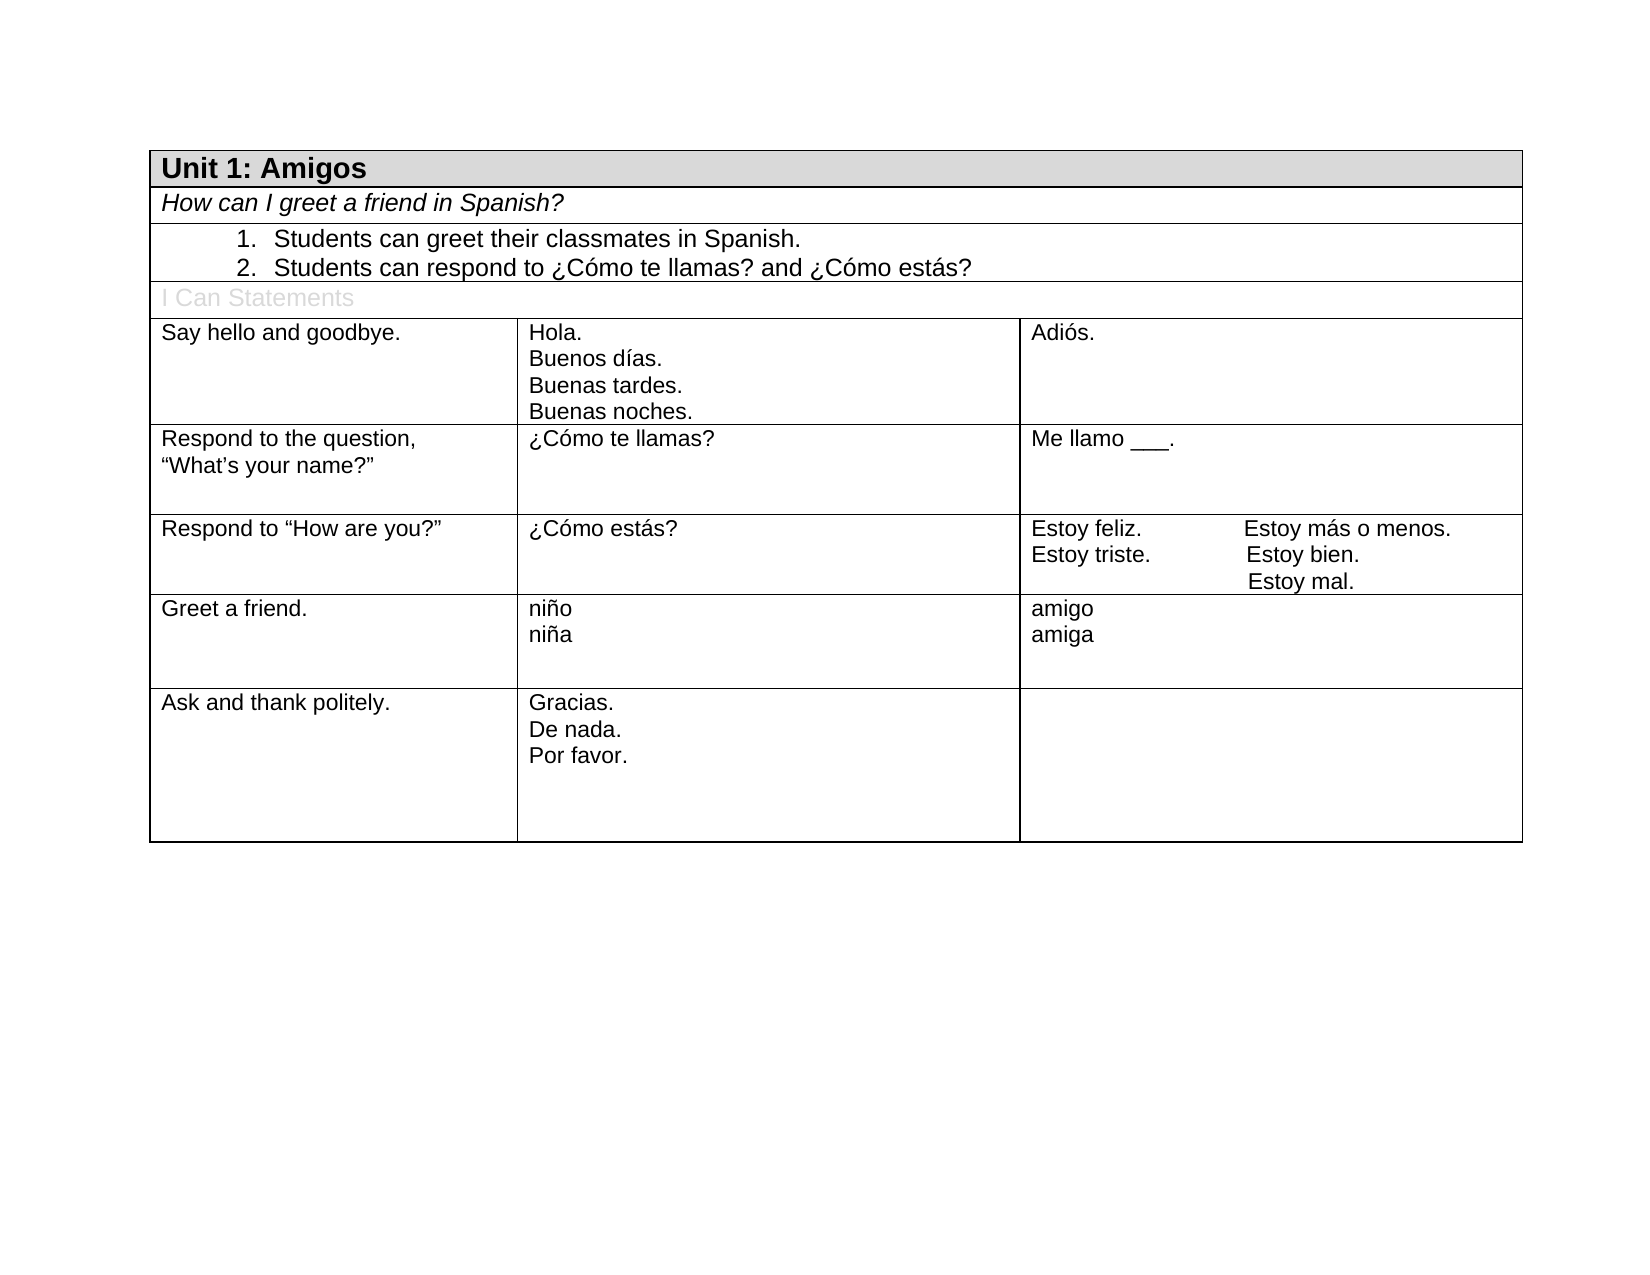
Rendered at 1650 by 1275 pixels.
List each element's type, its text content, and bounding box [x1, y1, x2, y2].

table_cell Hola. Buenos días. Buenas tardes. Buenas noches. [518, 319, 1019, 424]
table_cell Respond to the question, “What’s your name?” [151, 425, 517, 514]
table_cell Respond to “How are you?” [151, 515, 517, 594]
table_cell I Can Statements [151, 282, 1522, 318]
table_cell ¿Cómo te llamas? [518, 425, 1019, 514]
table_cell Say hello and goodbye. [151, 319, 517, 424]
table_cell Me llamo ___. [1021, 425, 1522, 514]
table_cell Gracias. De nada. Por favor. [518, 689, 1019, 841]
table_cell Students can greet their classmates in Spanish. Students can respond to ¿Cómo te llamas? and ¿Cómo estás? [151, 224, 1522, 281]
table_cell amigo amiga [1021, 595, 1522, 688]
table_cell How can I greet a friend in Spanish? [151, 188, 1522, 223]
table_cell Adiós. [1021, 319, 1522, 424]
table_cell Ask and thank politely. [151, 689, 517, 841]
table_header Unit 1: Amigos [151, 151, 1522, 186]
table_cell Estoy feliz. Estoy más o menos. Estoy triste. Estoy bien. Estoy mal. [1021, 515, 1522, 594]
table_cell [1021, 689, 1522, 841]
table_cell Greet a friend. [151, 595, 517, 688]
table_cell niño niña [518, 595, 1019, 688]
table_cell ¿Cómo estás? [518, 515, 1019, 594]
